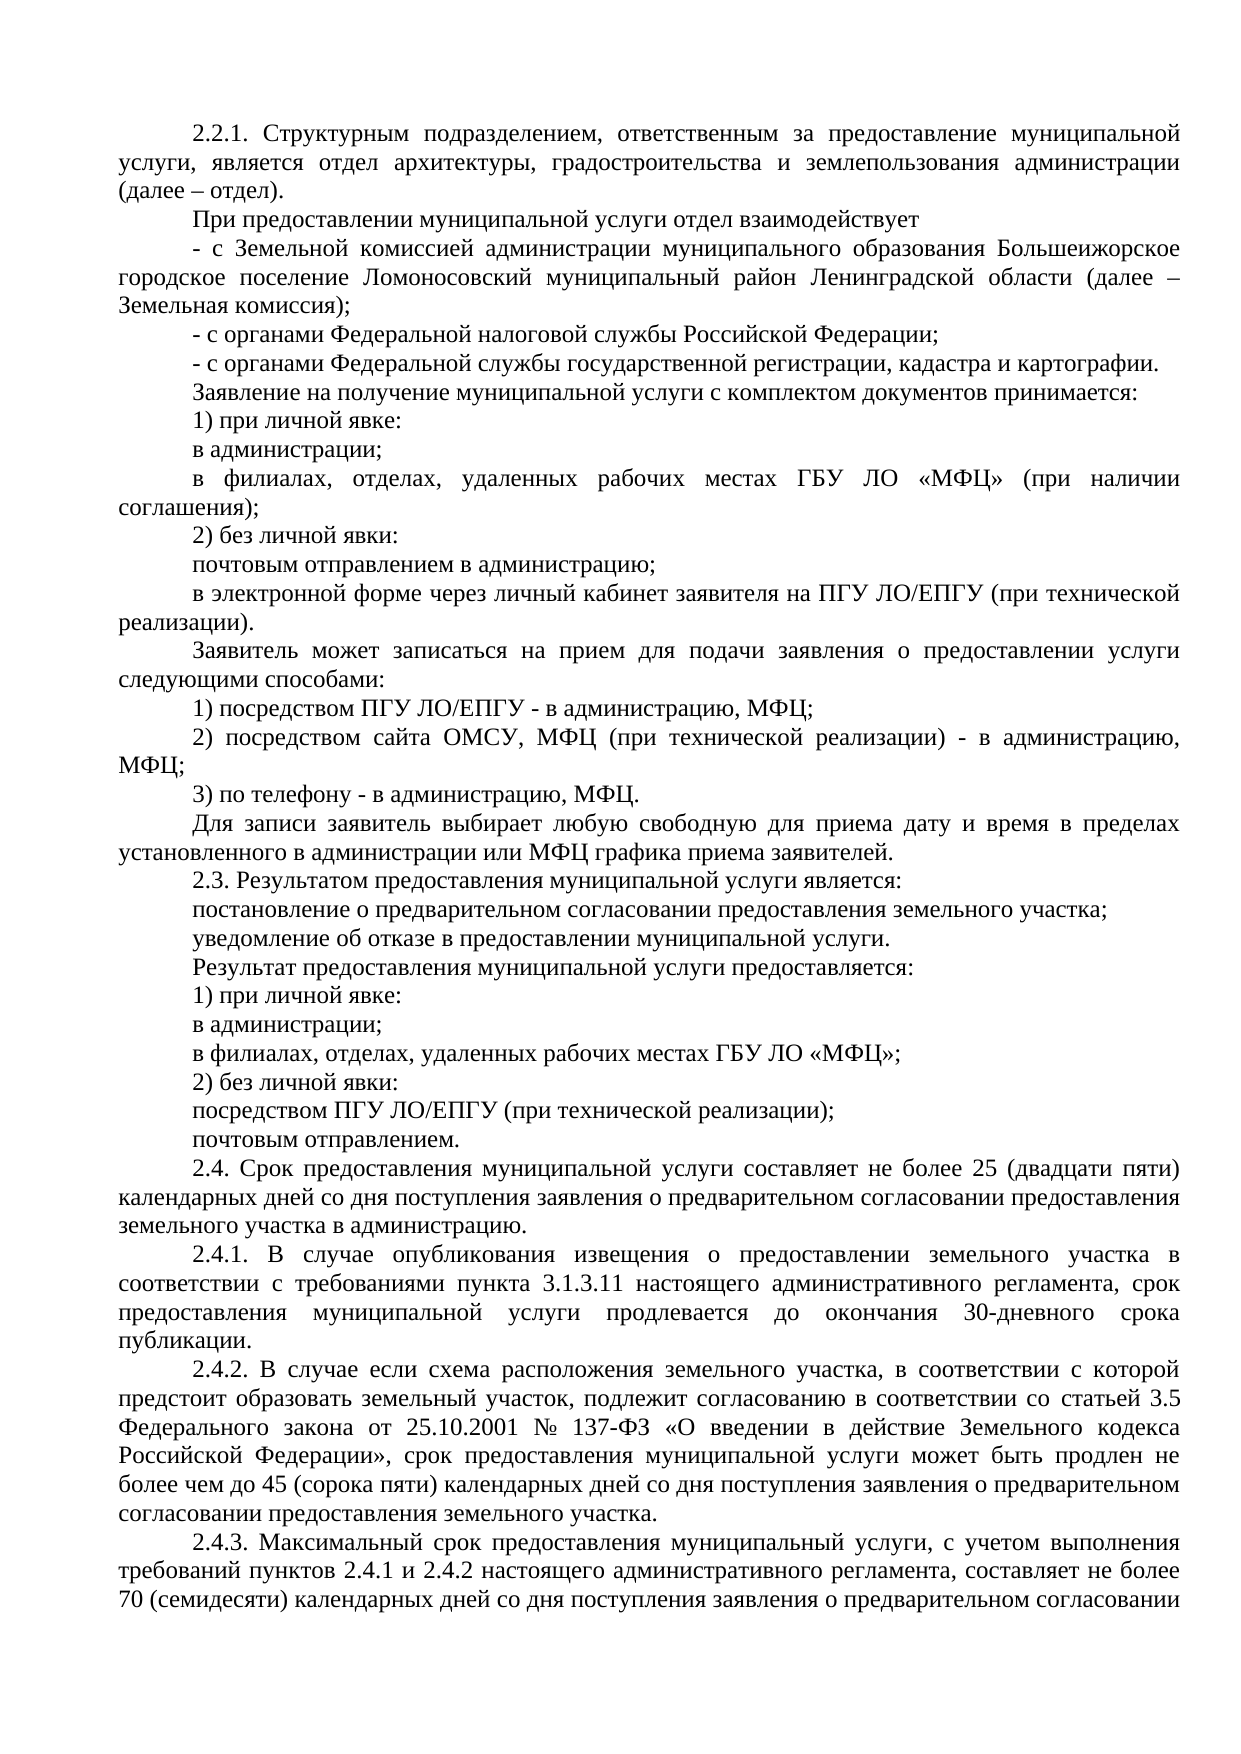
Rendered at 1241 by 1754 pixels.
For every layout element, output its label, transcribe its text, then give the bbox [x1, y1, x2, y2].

text 2) посредством сайта ОМСУ, МФЦ (при технической реализации) - в администрацию, МФЦ; [118, 722, 1181, 779]
text в филиалах, отделах, удаленных рабочих местах ГБУ ЛО «МФЦ»; [118, 1038, 1181, 1067]
text 2) без личной явки: [118, 521, 1181, 549]
text 3) по телефону - в администрацию, МФЦ. [118, 779, 1181, 808]
text в администрации; [118, 1009, 1181, 1038]
text Для записи заявитель выбирает любую свободную для приема дату и время в пределах установленного в администрации или МФЦ графика приема заявителей. [118, 808, 1181, 866]
text почтовым отправлением в администрацию; [118, 549, 1181, 578]
text 2.4.1. В случае опубликования извещения о предоставлении земельного участка в соответствии с требованиями пункта 3.1.3.11 настоящего административного регламента, срок предоставления муниципальной услуги продлевается до окончания 30-дневного срока публикации. [118, 1239, 1181, 1354]
text - с органами Федеральной налоговой службы Российской Федерации; [118, 319, 1181, 348]
text Результат предоставления муниципальной услуги предоставляется: [118, 952, 1181, 981]
text 2) без личной явки: [118, 1067, 1181, 1096]
text 2.4. Срок предоставления муниципальной услуги составляет не более 25 (двадцати пяти) календарных дней со дня поступления заявления о предварительном согласовании предоставления земельного участка в администрацию. [118, 1153, 1181, 1239]
text посредством ПГУ ЛО/ЕПГУ (при технической реализации); [118, 1096, 1181, 1124]
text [118, 1527, 1181, 1613]
text - с Земельной комиссией администрации муниципального образования Большеижорское городское поселение Ломоносовский муниципальный район Ленинградской области (далее – Земельная комиссия); [118, 233, 1181, 319]
text в электронной форме через личный кабинет заявителя на ПГУ ЛО/ЕПГУ (при технической реализации). [118, 578, 1181, 636]
text уведомление об отказе в предоставлении муниципальной услуги. [118, 923, 1181, 952]
text в администрации; [118, 434, 1181, 463]
text 1) при личной явке: [118, 406, 1181, 434]
text постановление о предварительном согласовании предоставления земельного участка; [118, 894, 1181, 923]
text При предоставлении муниципальной услуги отдел взаимодействует [118, 204, 1181, 233]
text Заявитель может записаться на прием для подачи заявления о предоставлении услуги следующими способами: [118, 636, 1181, 693]
text 1) посредством ПГУ ЛО/ЕПГУ - в администрацию, МФЦ; [118, 693, 1181, 722]
text - с органами Федеральной службы государственной регистрации, кадастра и картографии. [118, 348, 1181, 377]
text 1) при личной явке: [118, 981, 1181, 1009]
text Заявление на получение муниципальной услуги с комплектом документов принимается: [118, 377, 1181, 406]
text в филиалах, отделах, удаленных рабочих местах ГБУ ЛО «МФЦ» (при наличии соглашения); [118, 463, 1181, 521]
text почтовым отправлением. [118, 1124, 1181, 1153]
text 2.4.2. В случае если схема расположения земельного участка, в соответствии с которой предстоит образовать земельный участок, подлежит согласованию в соответствии со статьей 3.5 Федерального закона от 25.10.2001 № 137-ФЗ «О введении в действие Земельного кодекса Российской Федерации», срок предоставления муниципальной услуги может быть продлен не более чем до 45 (сорока пяти) календарных дней со дня поступления заявления о предварительном согласовании предоставления земельного участка. [118, 1354, 1181, 1527]
text 2.2.1. Структурным подразделением, ответственным за предоставление муниципальной услуги, является отдел архитектуры, градостроительства и землепользования администрации (далее – отдел). [118, 118, 1181, 204]
text 2.3. Результатом предоставления муниципальной услуги является: [118, 866, 1181, 894]
